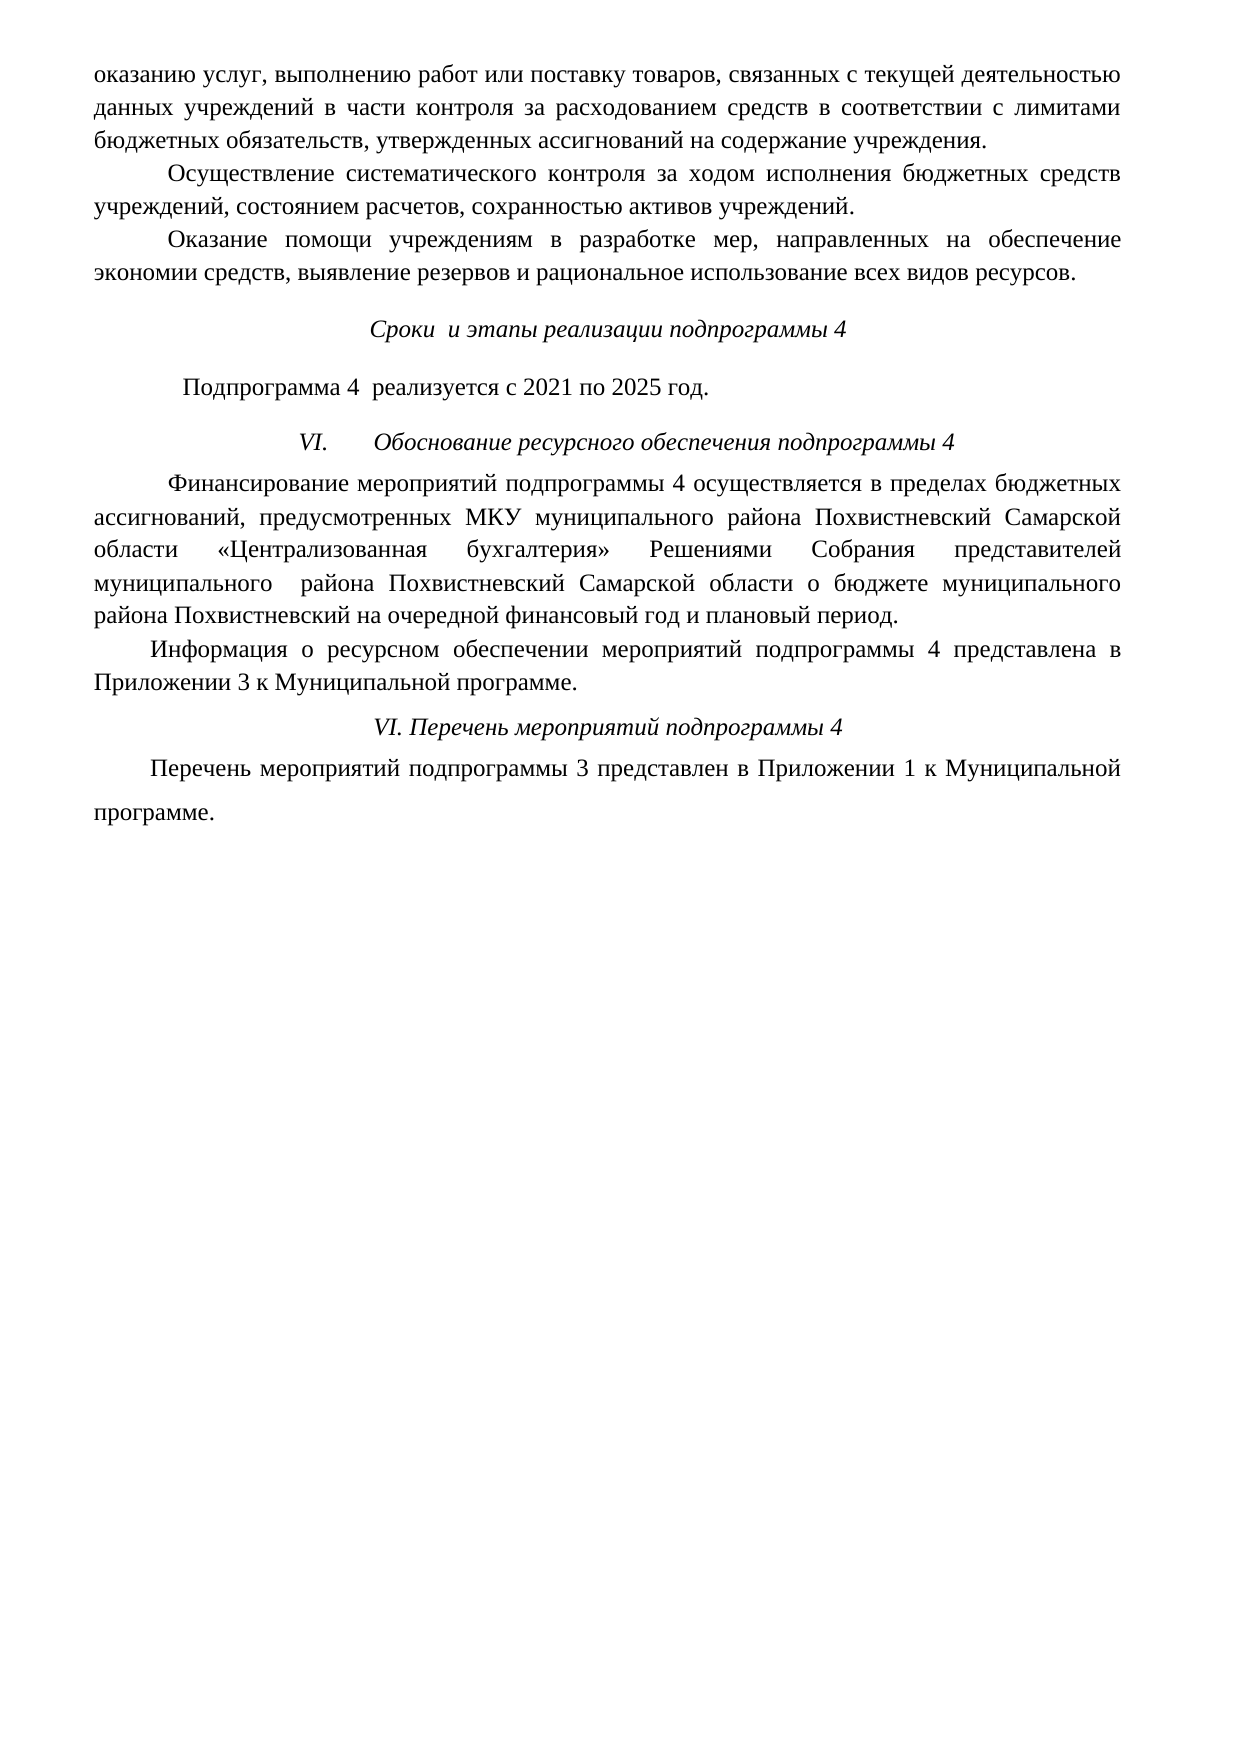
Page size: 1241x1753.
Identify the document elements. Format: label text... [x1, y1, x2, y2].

text Осуществление систематического контроля за ходом исполнения бюджетных средств учреждений, состоянием расчетов, сохранностью активов учреждений. [94, 158, 1122, 220]
text Оказание помощи учреждениям в разработке мер, направленных на обеспечение экономии средств, выявление резервов и рациональное использование всех видов ресурсов. [94, 224, 1122, 286]
list Обоснование ресурсного обеспечения подпрограммы 4 [131, 427, 1122, 456]
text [94, 59, 1122, 154]
text Информация о ресурсном обеспечении мероприятий подпрограммы 4 представлена в Приложении 3 к Муниципальной программе. [94, 634, 1122, 695]
text VI. Перечень мероприятий подпрограммы 4 [94, 712, 1122, 741]
text Подпрограмма 4 реализуется с 2021 по 2025 год. [94, 372, 1122, 400]
text Финансирование мероприятий подпрограммы 4 осуществляется в пределах бюджетных ассигнований, предусмотренных МКУ муниципального района Похвистневский Самарской области «Централизованная бухгалтерия» Решениями Собрания представителей муниципального района Похвистневский Самарской области о бюджете муниципального района Похвистневский на очередной финансовый год и плановый период. [94, 468, 1122, 629]
text Перечень мероприятий подпрограммы 3 представлен в Приложении 1 к Муниципальной программе. [94, 753, 1122, 825]
text Сроки и этапы реализации подпрограммы 4 [94, 314, 1122, 343]
